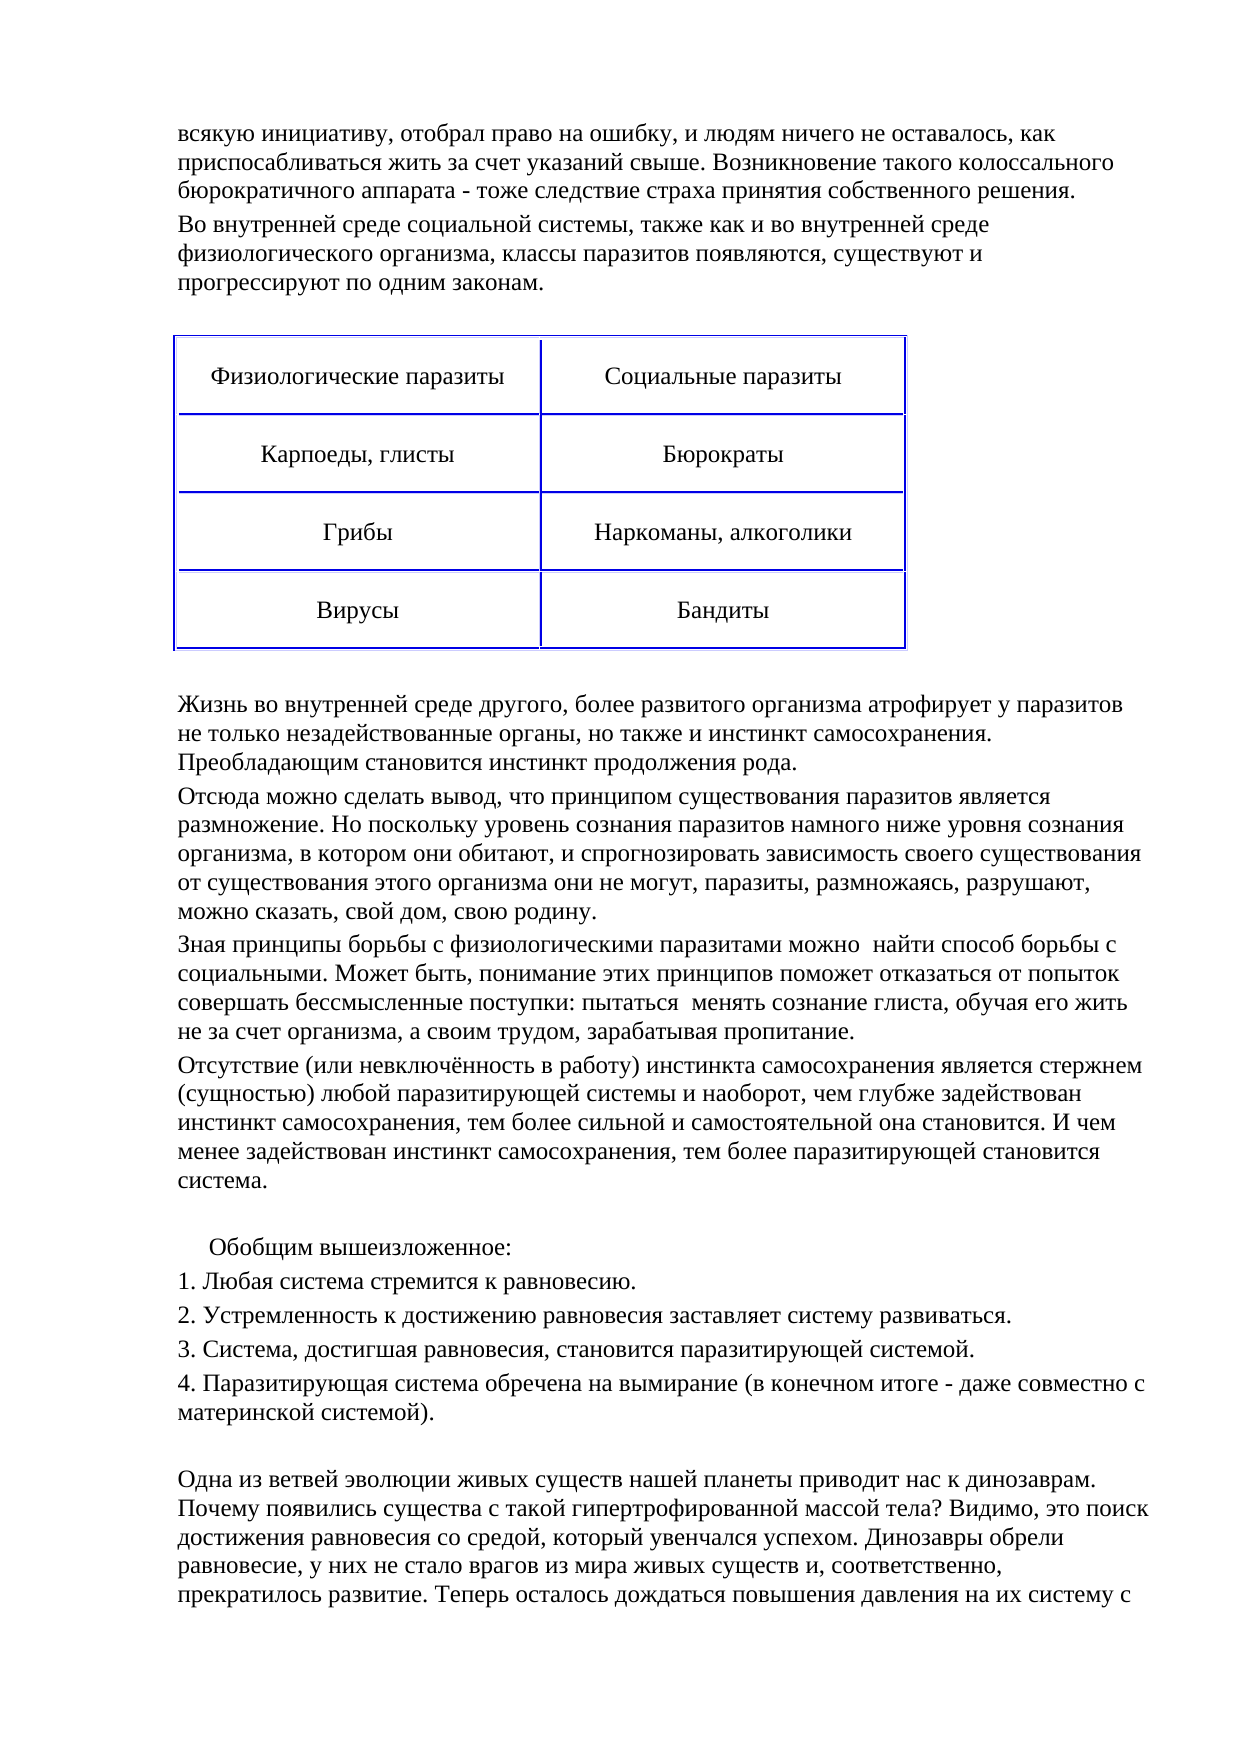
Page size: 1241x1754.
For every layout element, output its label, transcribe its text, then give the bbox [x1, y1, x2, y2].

text 3. Система, достигшая равновесия, становится паразитирующей системой. [177, 1334, 1152, 1363]
table_cell Грибы [177, 491, 539, 569]
table_header Социальные паразиты [540, 338, 904, 413]
text Отсюда можно сделать вывод, что принципом существования паразитов является размножение. Но поскольку уровень сознания паразитов намного ниже уровня сознания организма, в котором они обитают, и спрогнозировать зависимость своего существования от существования этого организма они не могут, паразиты, размножаясь, разрушают, можно сказать, свой дом, свою родину. [177, 781, 1152, 924]
text Обобщим вышеизложенное: [177, 1232, 1152, 1261]
text Во внутренней среде социальной системы, также как и во внутренней среде физиологического организма, классы паразитов появляются, существуют и прогрессируют по одним законам. [177, 209, 1152, 296]
table_cell Бюрократы [542, 413, 906, 491]
table_header Физиологические паразиты [175, 336, 540, 413]
text Жизнь во внутренней среде другого, более развитого организма атрофирует у паразитов не только незадействованные органы, но также и инстинкт самосохранения. Преобладающим становится инстинкт продолжения рода. [177, 689, 1152, 776]
table_cell Карпоеды, глисты [175, 413, 539, 491]
text Отсутствие (или невключённость в работу) инстинкта самосохранения является стержнем (сущностью) любой паразитирующей системы и наоборот, чем глубже задействован инстинкт самосохранения, тем более сильной и самостоятельной она становится. И чем менее задействован инстинкт самосохранения, тем более паразитирующей становится система. [177, 1050, 1152, 1193]
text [177, 118, 1152, 204]
table_cell Вирусы [177, 569, 540, 647]
text 1. Любая система стремится к равновесию. [177, 1266, 1152, 1295]
text 2. Устремленность к достижению равновесия заставляет систему развиваться. [177, 1300, 1152, 1329]
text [177, 1464, 1152, 1608]
table_cell Наркоманы, алкоголики [542, 491, 904, 569]
text 4. Паразитирующая система обречена на вымирание (в конечном итоге - даже совместно с материнской системой). [177, 1368, 1152, 1425]
text Зная принципы борьбы с физиологическими паразитами можно найти способ борьбы с социальными. Может быть, понимание этих принципов поможет отказаться от попыток совершать бессмысленные поступки: пытаться менять сознание глиста, обучая его жить не за счет организма, а своим трудом, зарабатывая пропитание. [177, 929, 1152, 1044]
table_cell Бандиты [540, 569, 905, 647]
